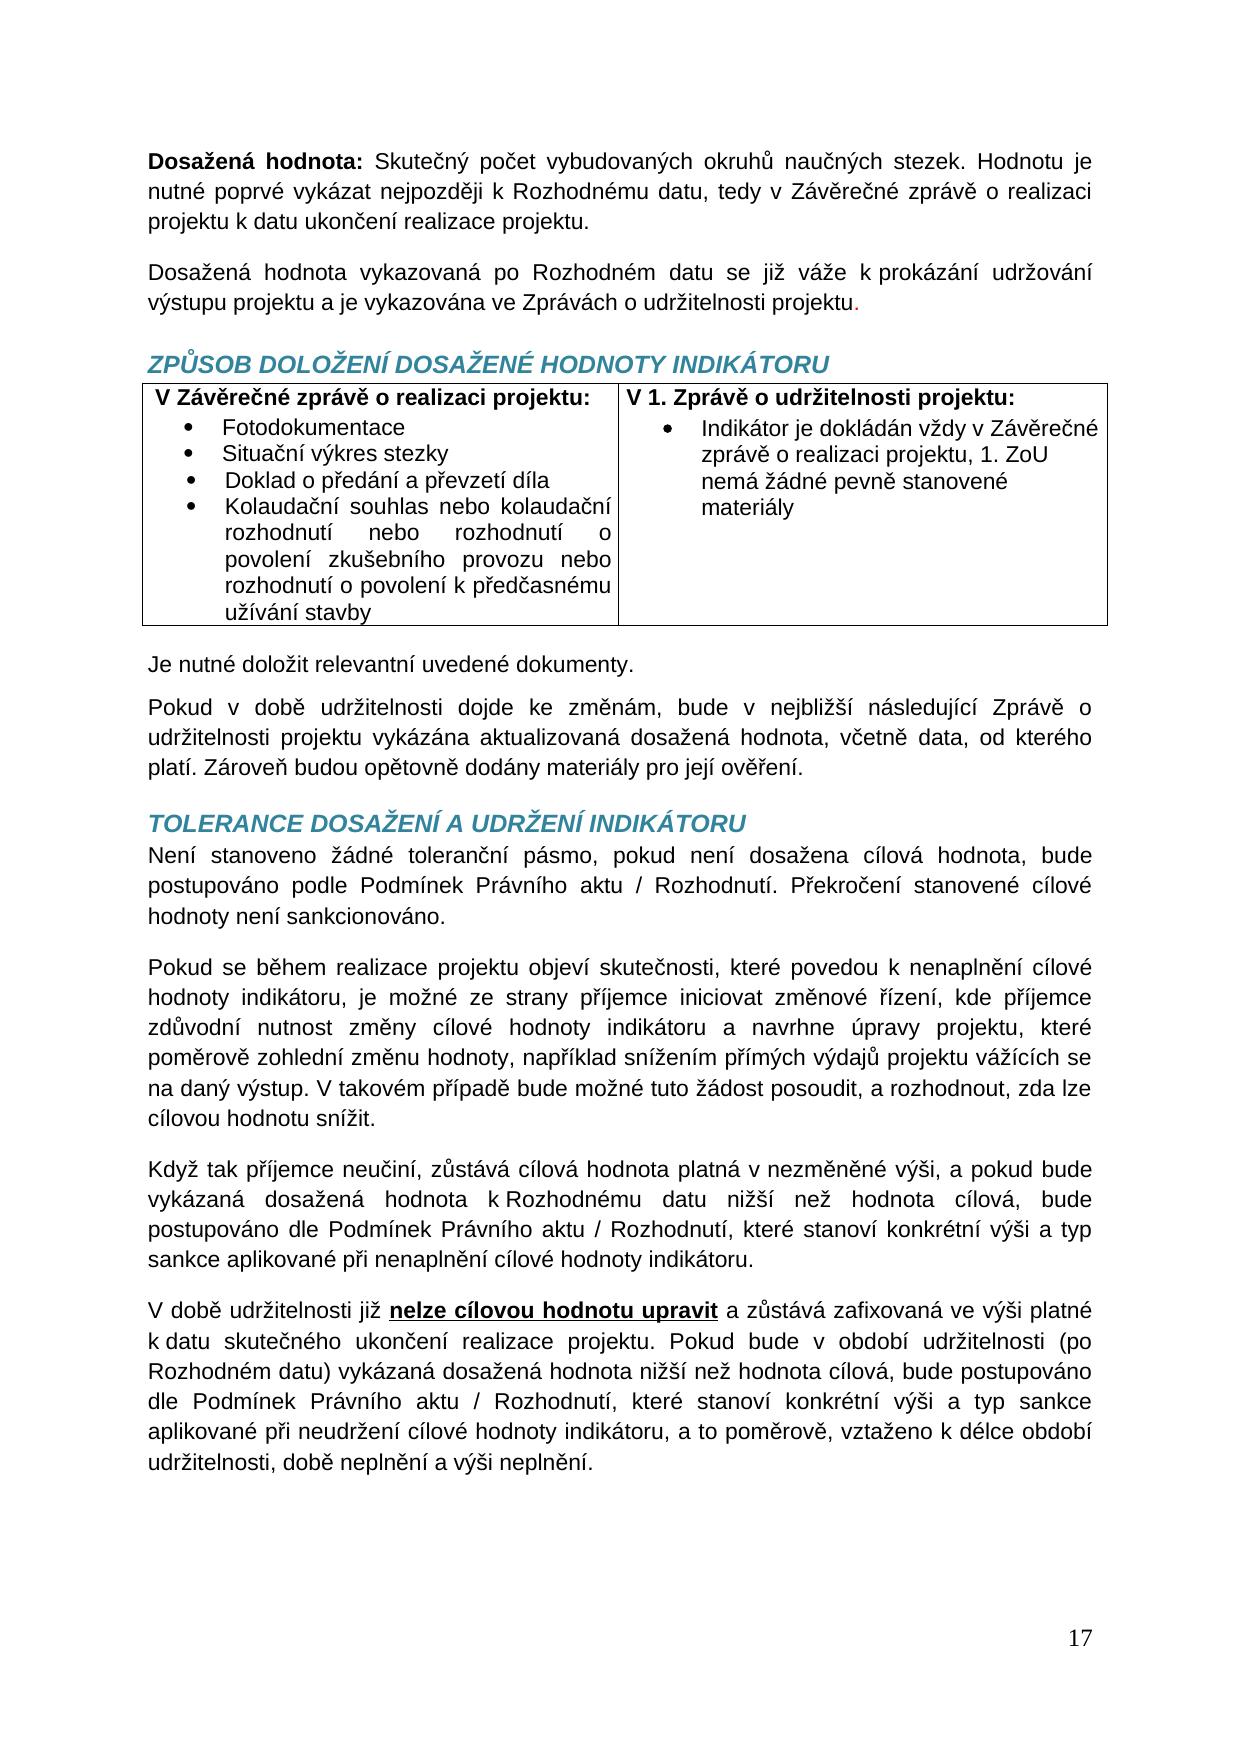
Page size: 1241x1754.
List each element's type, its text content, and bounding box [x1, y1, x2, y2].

table_header V 1. Zprávě o udržitelnosti projektu: Indikátor je dokládán vždy v Závěrečné zprávě o realizaci projektu, 1. ZoU nemá žádné pevně stanovené materiály [619, 384, 1107, 625]
text Je nutné doložit relevantní uvedené dokumenty. [148, 651, 1093, 677]
text Když tak příjemce neučiní, zůstává cílová hodnota platná v nezměněné výši, a pokud bude vykázaná dosažená hodnota k Rozhodnému datu nižší než hodnota cílová, bude postupováno dle Podmínek Právního aktu / Rozhodnutí, které stanoví konkrétní výši a typ sankce aplikované při nenaplnění cílové hodnoty indikátoru. [148, 1156, 1093, 1273]
text Dosažená hodnota vykazovaná po Rozhodném datu se již váže k prokázání udržování výstupu projektu a je vykazována ve Zprávách o udržitelnosti projektu. [148, 259, 1093, 316]
text Není stanoveno žádné toleranční pásmo, pokud není dosažena cílová hodnota, bude postupováno podle Podmínek Právního aktu / Rozhodnutí. Překročení stanovené cílové hodnoty není sankcionováno. [148, 842, 1093, 929]
table_header V Závěrečné zprávě o realizaci projektu: Fotodokumentace Situační výkres stezky Doklad o předání a převzetí díla Kolaudační souhlas nebo kolaudační rozhodnutí nebo rozhodnutí o povolení zkušebního provozu nebo rozhodnutí o povolení k předčasnému užívání stavby [143, 384, 618, 625]
text Dosažená hodnota: Skutečný počet vybudovaných okruhů naučných stezek. Hodnotu je nutné poprvé vykázat nejpozději k Rozhodnému datu, tedy v Závěrečné zprávě o realizaci projektu k datu ukončení realizace projektu. [148, 148, 1093, 234]
text Pokud se během realizace projektu objeví skutečnosti, které povedou k nenaplnění cílové hodnoty indikátoru, je možné ze strany příjemce iniciovat změnové řízení, kde příjemce zdůvodní nutnost změny cílové hodnoty indikátoru a navrhne úpravy projektu, které poměrově zohlední změnu hodnoty, například snížením přímých výdajů projektu vážících se na daný výstup. V takovém případě bude možné tuto žádost posoudit, a rozhodnout, zda lze cílovou hodnotu snížit. [148, 954, 1093, 1131]
text TOLERANCE DOSAŽENÍ a udržení indikátoru [148, 809, 1093, 838]
text V době udržitelnosti již nelze cílovou hodnotu upravit a zůstává zafixovaná ve výši platné k datu skutečného ukončení realizace projektu. Pokud bude v období udržitelnosti (po Rozhodném datu) vykázaná dosažená hodnota nižší než hodnota cílová, bude postupováno dle Podmínek Právního aktu / Rozhodnutí, které stanoví konkrétní výši a typ sankce aplikované při neudržení cílové hodnoty indikátoru, a to poměrově, vztaženo k délce období udržitelnosti, době neplnění a výši neplnění. [148, 1297, 1093, 1475]
text Způsob doložení dosažené hodnoty indikátoru [148, 350, 1093, 378]
text Pokud v době udržitelnosti dojde ke změnám, bude v nejbližší následující Zprávě o udržitelnosti projektu vykázána aktualizovaná dosažená hodnota, včetně data, od kterého platí. Zároveň budou opětovně dodány materiály pro její ověření. [148, 693, 1093, 780]
